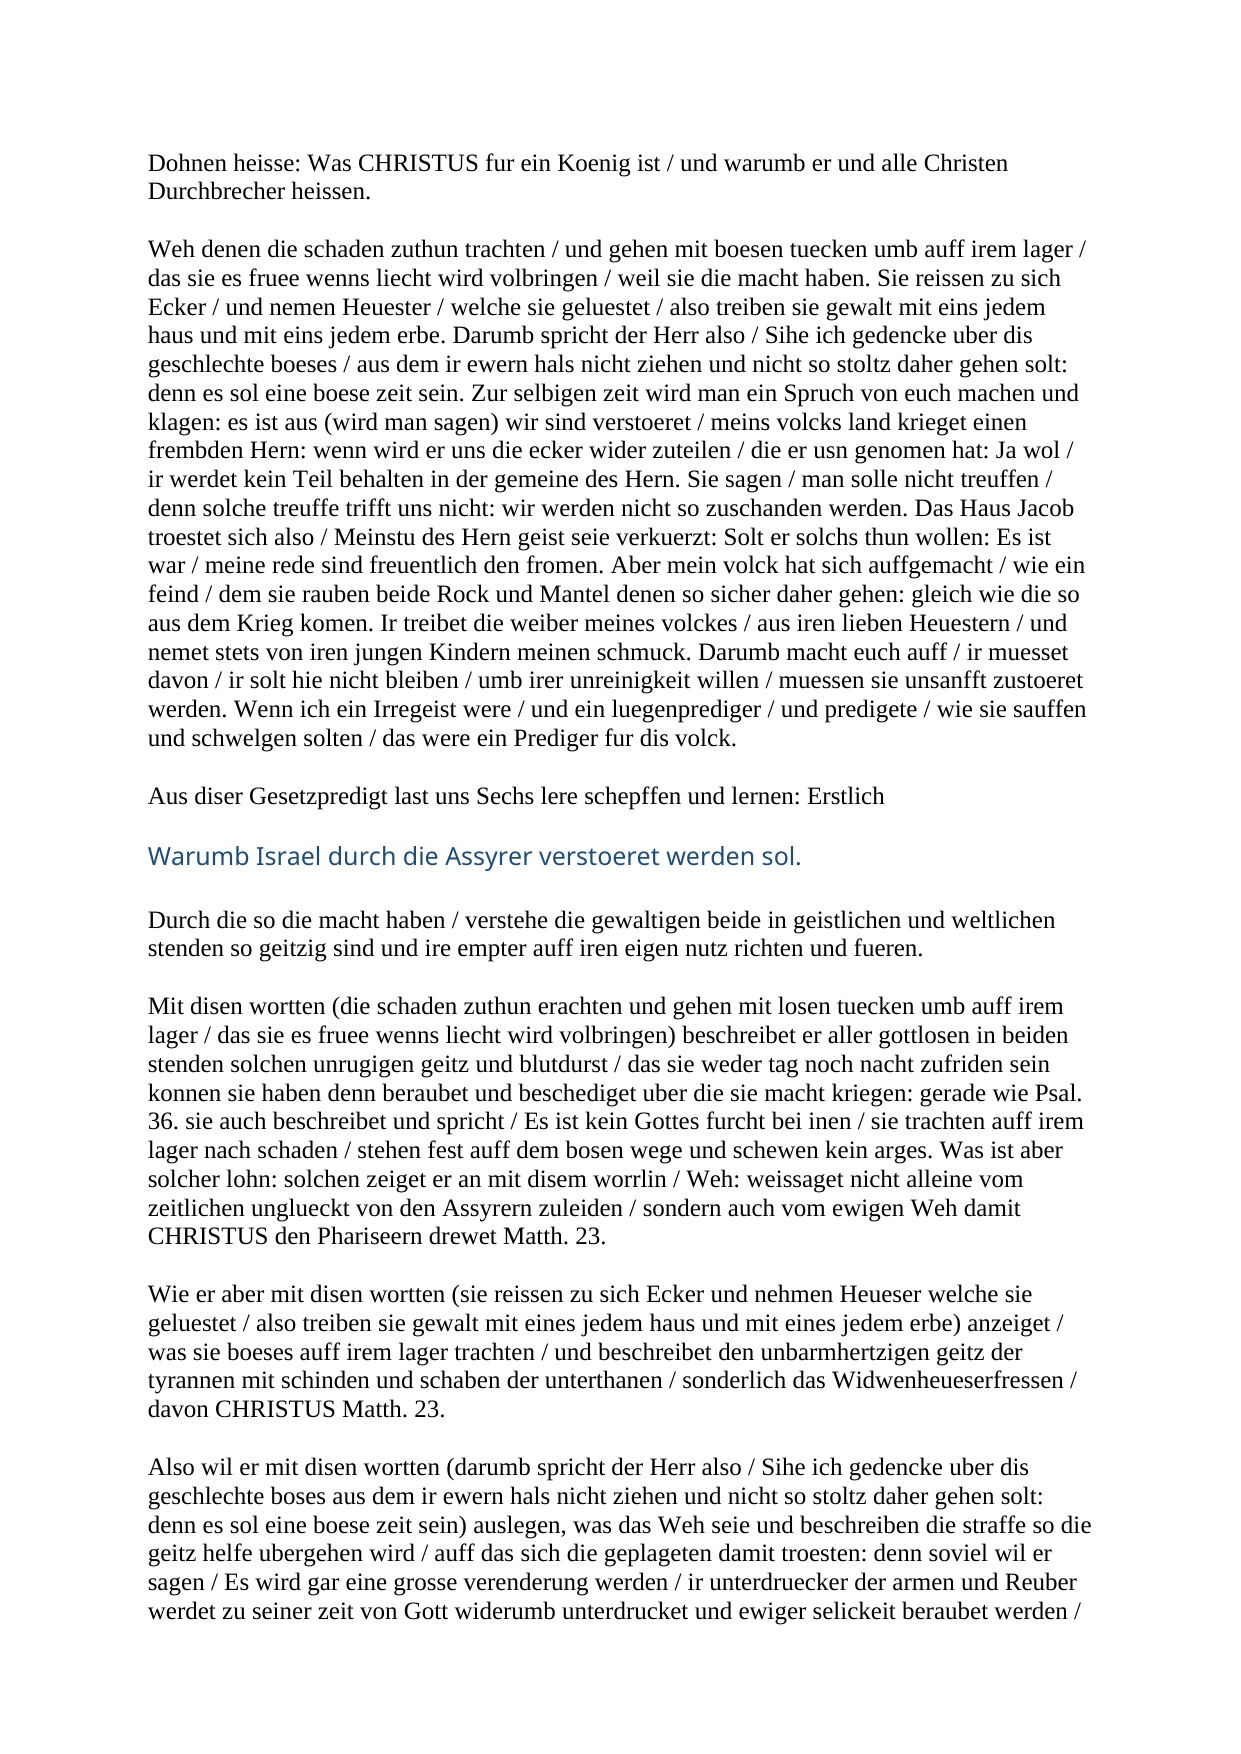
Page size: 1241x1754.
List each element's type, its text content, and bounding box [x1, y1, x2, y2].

subtitle Warumb Israel durch die Assyrer verstoeret werden sol. [148, 839, 1093, 873]
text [148, 1452, 1093, 1625]
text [148, 148, 1093, 205]
text Aus diser Gesetzpredigt last uns Sechs lere schepffen und lernen: Erstlich [148, 781, 1093, 810]
text Weh denen die schaden zuthun trachten / und gehen mit boesen tuecken umb auff irem lager / das sie es fruee wenns liecht wird volbringen / weil sie die macht haben. Sie reissen zu sich Ecker / und nemen Heuester / welche sie geluestet / also treiben sie gewalt mit eins jedem haus und mit eins jedem erbe. Darumb spricht der Herr also / Sihe ich gedencke uber dis geschlechte boeses / aus dem ir ewern hals nicht ziehen und nicht so stoltz daher gehen solt: denn es sol eine boese zeit sein. Zur selbigen zeit wird man ein Spruch von euch machen und klagen: es ist aus (wird man sagen) wir sind verstoeret / meins volcks land krieget einen frembden Hern: wenn wird er uns die ecker wider zuteilen / die er usn genomen hat: Ja wol / ir werdet kein Teil behalten in der gemeine des Hern. Sie sagen / man solle nicht treuffen / denn solche treuffe trifft uns nicht: wir werden nicht so zuschanden werden. Das Haus Jacob troestet sich also / Meinstu des Hern geist seie verkuerzt: Solt er solchs thun wollen: Es ist war / meine rede sind freuentlich den fromen. Aber mein volck hat sich auffgemacht / wie ein feind / dem sie rauben beide Rock und Mantel denen so sicher daher gehen: gleich wie die so aus dem Krieg komen. Ir treibet die weiber meines volckes / aus iren lieben Heuestern / und nemet stets von iren jungen Kindern meinen schmuck. Darumb macht euch auff / ir muesset davon / ir solt hie nicht bleiben / umb irer unreinigkeit willen / muessen sie unsanfft zustoeret werden. Wenn ich ein Irregeist were / und ein luegenprediger / und predigete / wie sie sauffen und schwelgen solten / das were ein Prediger fur dis volck. [148, 234, 1093, 752]
text Mit disen wortten (die schaden zuthun erachten und gehen mit losen tuecken umb auff irem lager / das sie es fruee wenns liecht wird volbringen) beschreibet er aller gottlosen in beiden stenden solchen unrugigen geitz und blutdurst / das sie weder tag noch nacht zufriden sein konnen sie haben denn beraubet und beschediget uber die sie macht kriegen: gerade wie Psal. 36. sie auch beschreibet und spricht / Es ist kein Gottes furcht bei inen / sie trachten auff irem lager nach schaden / stehen fest auff dem bosen wege und schewen kein arges. Was ist aber solcher lohn: solchen zeiget er an mit disem worrlin / Weh: weissaget nicht alleine vom zeitlichen unglueckt von den Assyrern zuleiden / sondern auch vom ewigen Weh damit CHRISTUS den Phariseern drewet Matth. 23. [148, 991, 1093, 1250]
text Durch die so die macht haben / verstehe die gewaltigen beide in geistlichen und weltlichen stenden so geitzig sind und ire empter auff iren eigen nutz richten und fueren. [148, 905, 1093, 962]
text Wie er aber mit disen wortten (sie reissen zu sich Ecker und nehmen Heueser welche sie geluestet / also treiben sie gewalt mit eines jedem haus und mit eines jedem erbe) anzeiget / was sie boeses auff irem lager trachten / und beschreibet den unbarmhertzigen geitz der tyrannen mit schinden und schaben der unterthanen / sonderlich das Widwenheueserfressen / davon CHRISTUS Matth. 23. [148, 1279, 1093, 1423]
